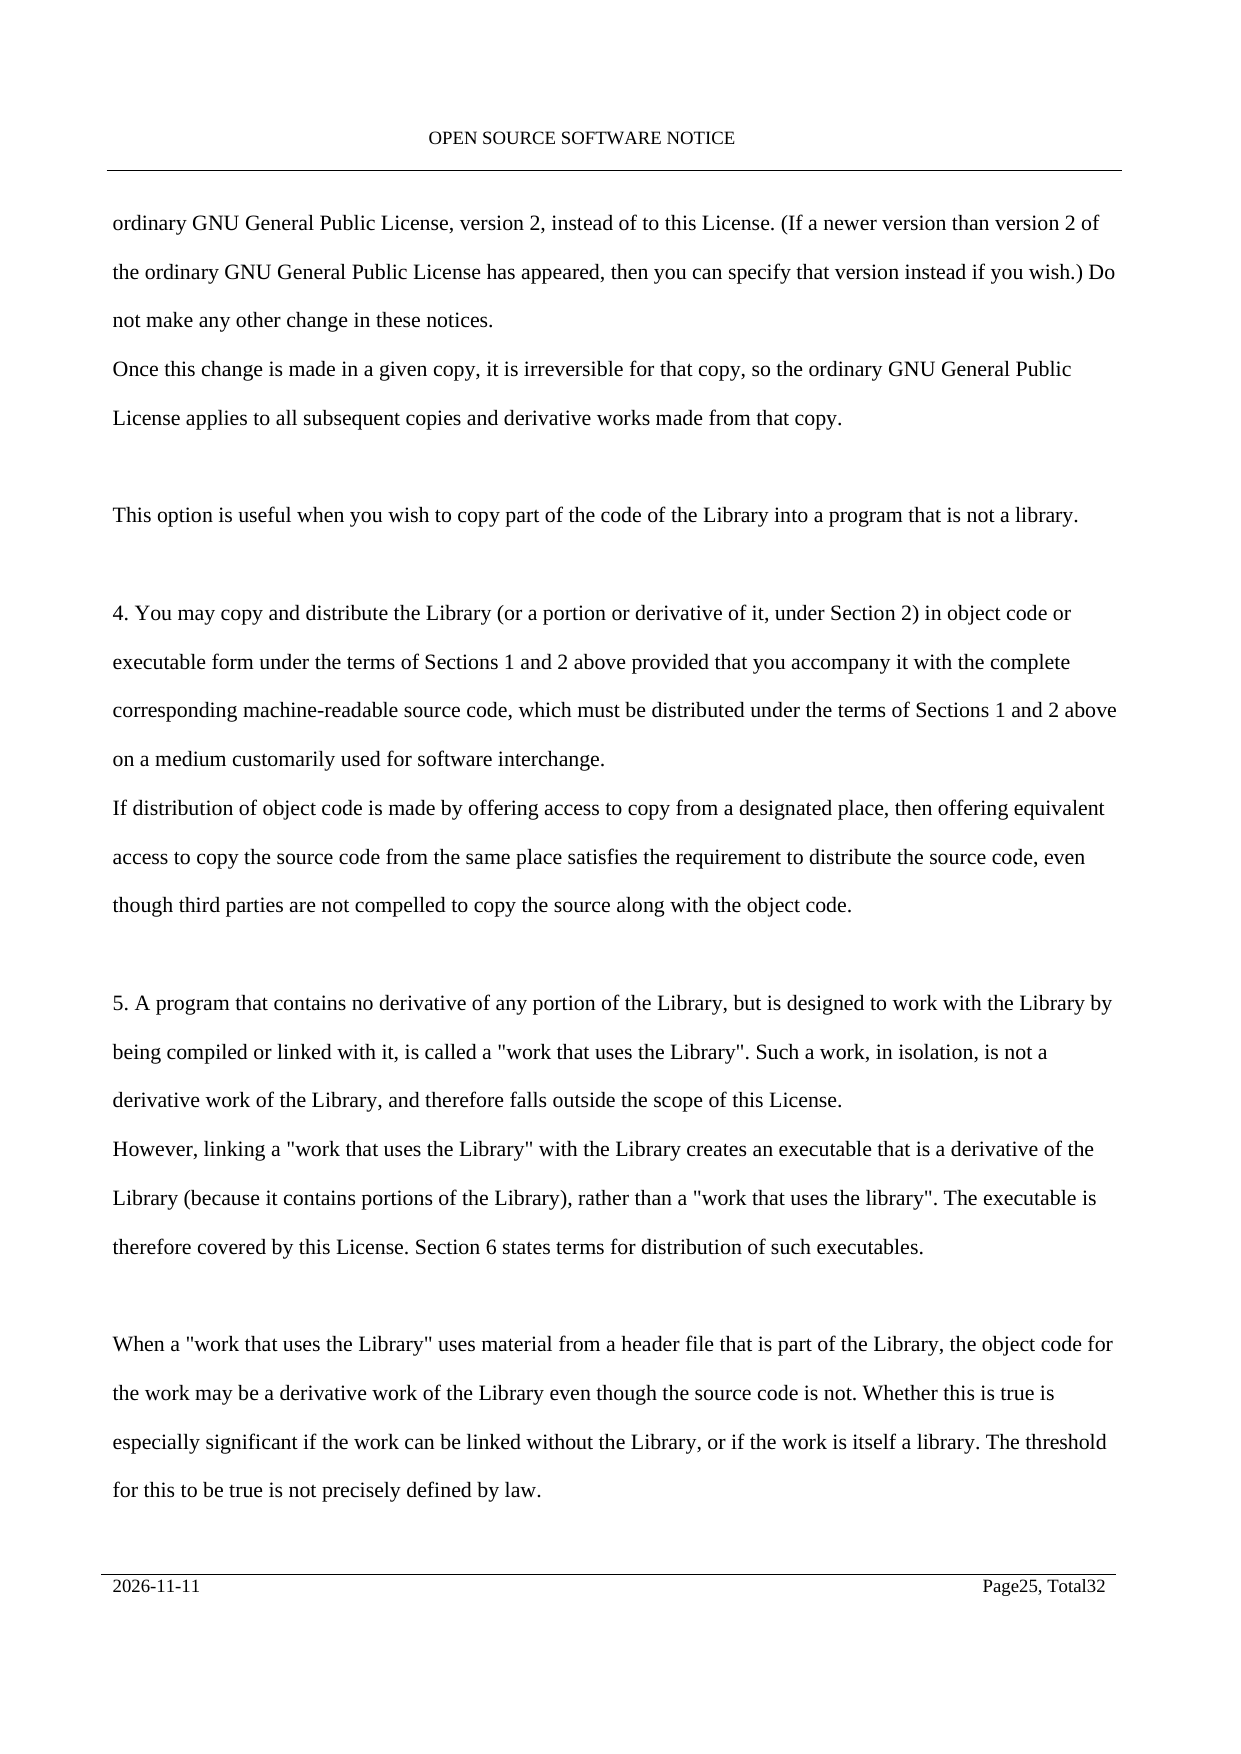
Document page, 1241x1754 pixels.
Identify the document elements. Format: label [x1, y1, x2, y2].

text [112, 206, 1128, 1506]
